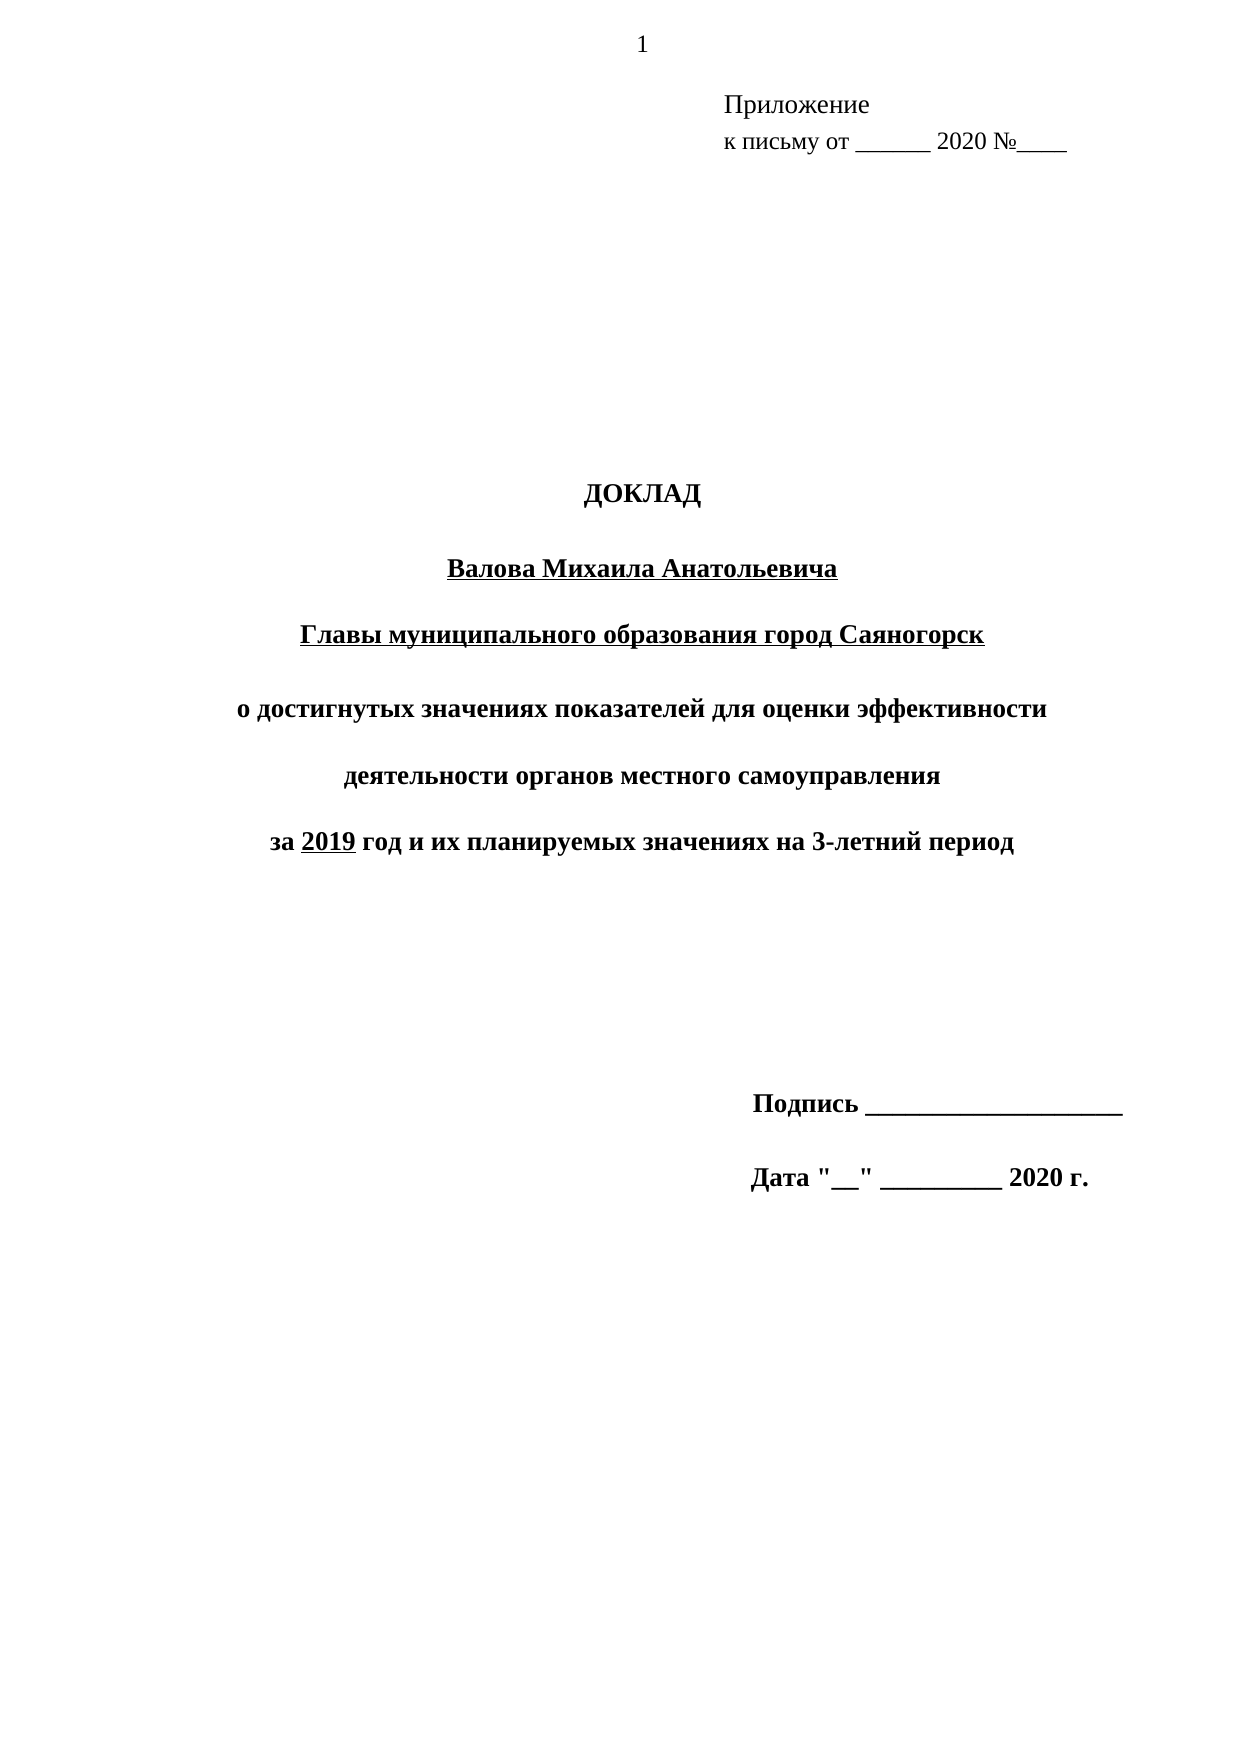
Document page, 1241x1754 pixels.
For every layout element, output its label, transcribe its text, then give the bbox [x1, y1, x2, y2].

subtitle Приложение [723, 89, 1152, 120]
text к письму от ______ 2020 №____ [723, 126, 1152, 155]
subtitle ДОКЛАД [133, 477, 1152, 508]
subtitle Главы муниципального образования город Саяногорск [133, 618, 1152, 649]
subtitle Подпись ___________________ [723, 1087, 1152, 1118]
subtitle деятельности органов местного самоуправления [133, 759, 1152, 790]
subtitle Дата "__" _________ 2020 г. [723, 1161, 1152, 1193]
subtitle за 2019 год и их планируемых значениях на 3-летний период [133, 825, 1152, 856]
subtitle о достигнутых значениях показателей для оценки эффективности [133, 693, 1152, 724]
subtitle Валова Михаила Анатольевича [133, 552, 1152, 583]
